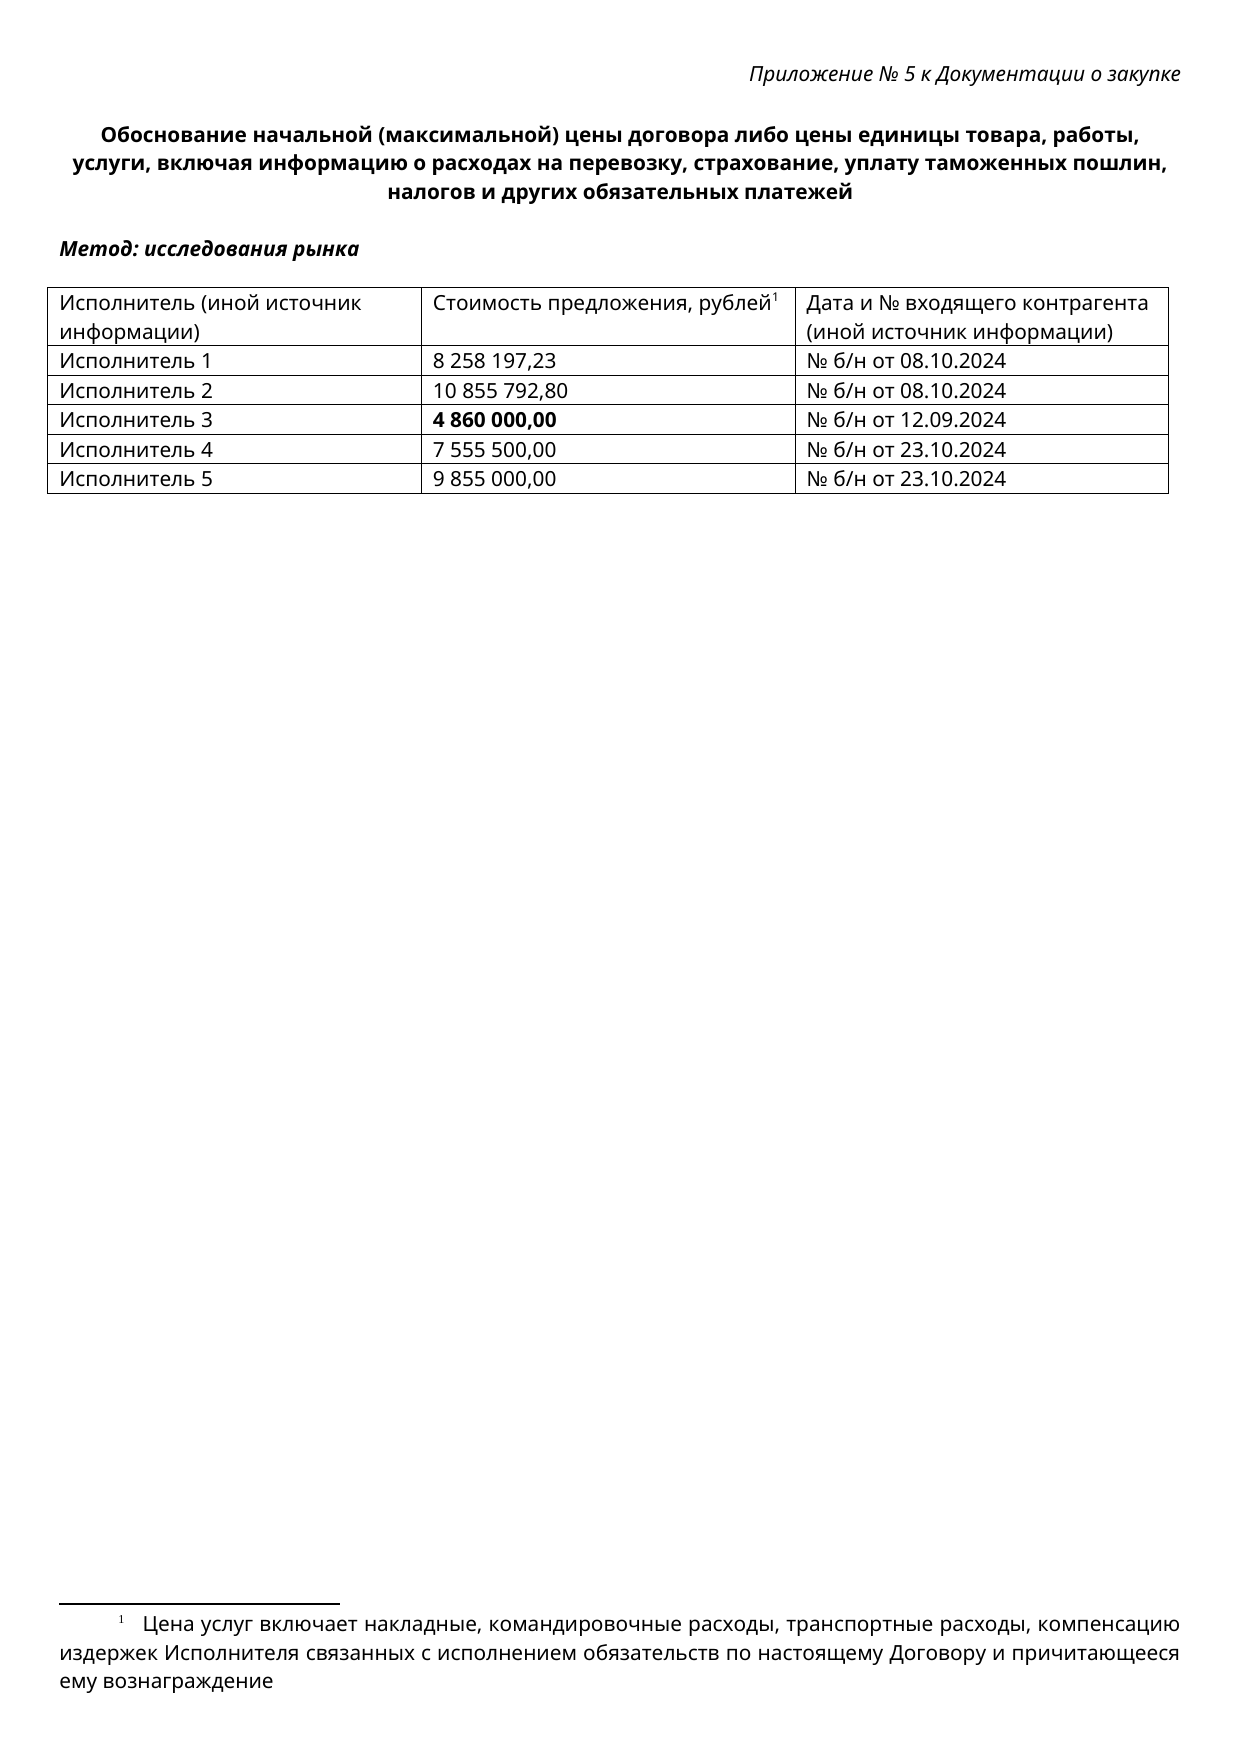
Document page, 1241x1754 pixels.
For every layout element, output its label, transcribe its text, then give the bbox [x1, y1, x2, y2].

table_cell № б/н от 12.09.2024 [796, 405, 1168, 434]
text Метод: исследования рынка [59, 234, 1181, 262]
table_cell Исполнитель 5 [48, 464, 421, 493]
table_header Исполнитель (иной источник информации) [48, 288, 421, 345]
table_cell № б/н от 23.10.2024 [796, 464, 1168, 493]
table_cell 10 855 792,80 [422, 376, 795, 404]
table_cell 7 555 500,00 [422, 435, 795, 463]
table_cell Исполнитель 1 [48, 346, 421, 375]
table_cell Исполнитель 2 [48, 376, 421, 404]
table_cell 9 855 000,00 [422, 464, 795, 493]
table_cell № б/н от 23.10.2024 [796, 435, 1168, 463]
table_cell 4 860 000,00 [422, 405, 795, 434]
table_cell № б/н от 08.10.2024 [796, 346, 1168, 375]
list Приложение № 5 к Документации о закупке [134, 59, 1181, 87]
table_cell № б/н от 08.10.2024 [796, 376, 1168, 404]
table_cell 8 258 197,23 [422, 346, 795, 375]
table_header Стоимость предложения, рублей [422, 288, 795, 345]
table_header Дата и № входящего контрагента (иной источник информации) [796, 288, 1168, 345]
table_cell Исполнитель 3 [48, 405, 421, 434]
text Обоснование начальной (максимальной) цены договора либо цены единицы товара, работы, услуги, включая информацию о расходах на перевозку, страхование, уплату таможенных пошлин, налогов и других обязательных платежей [59, 120, 1181, 205]
table_cell Исполнитель 4 [48, 435, 421, 463]
